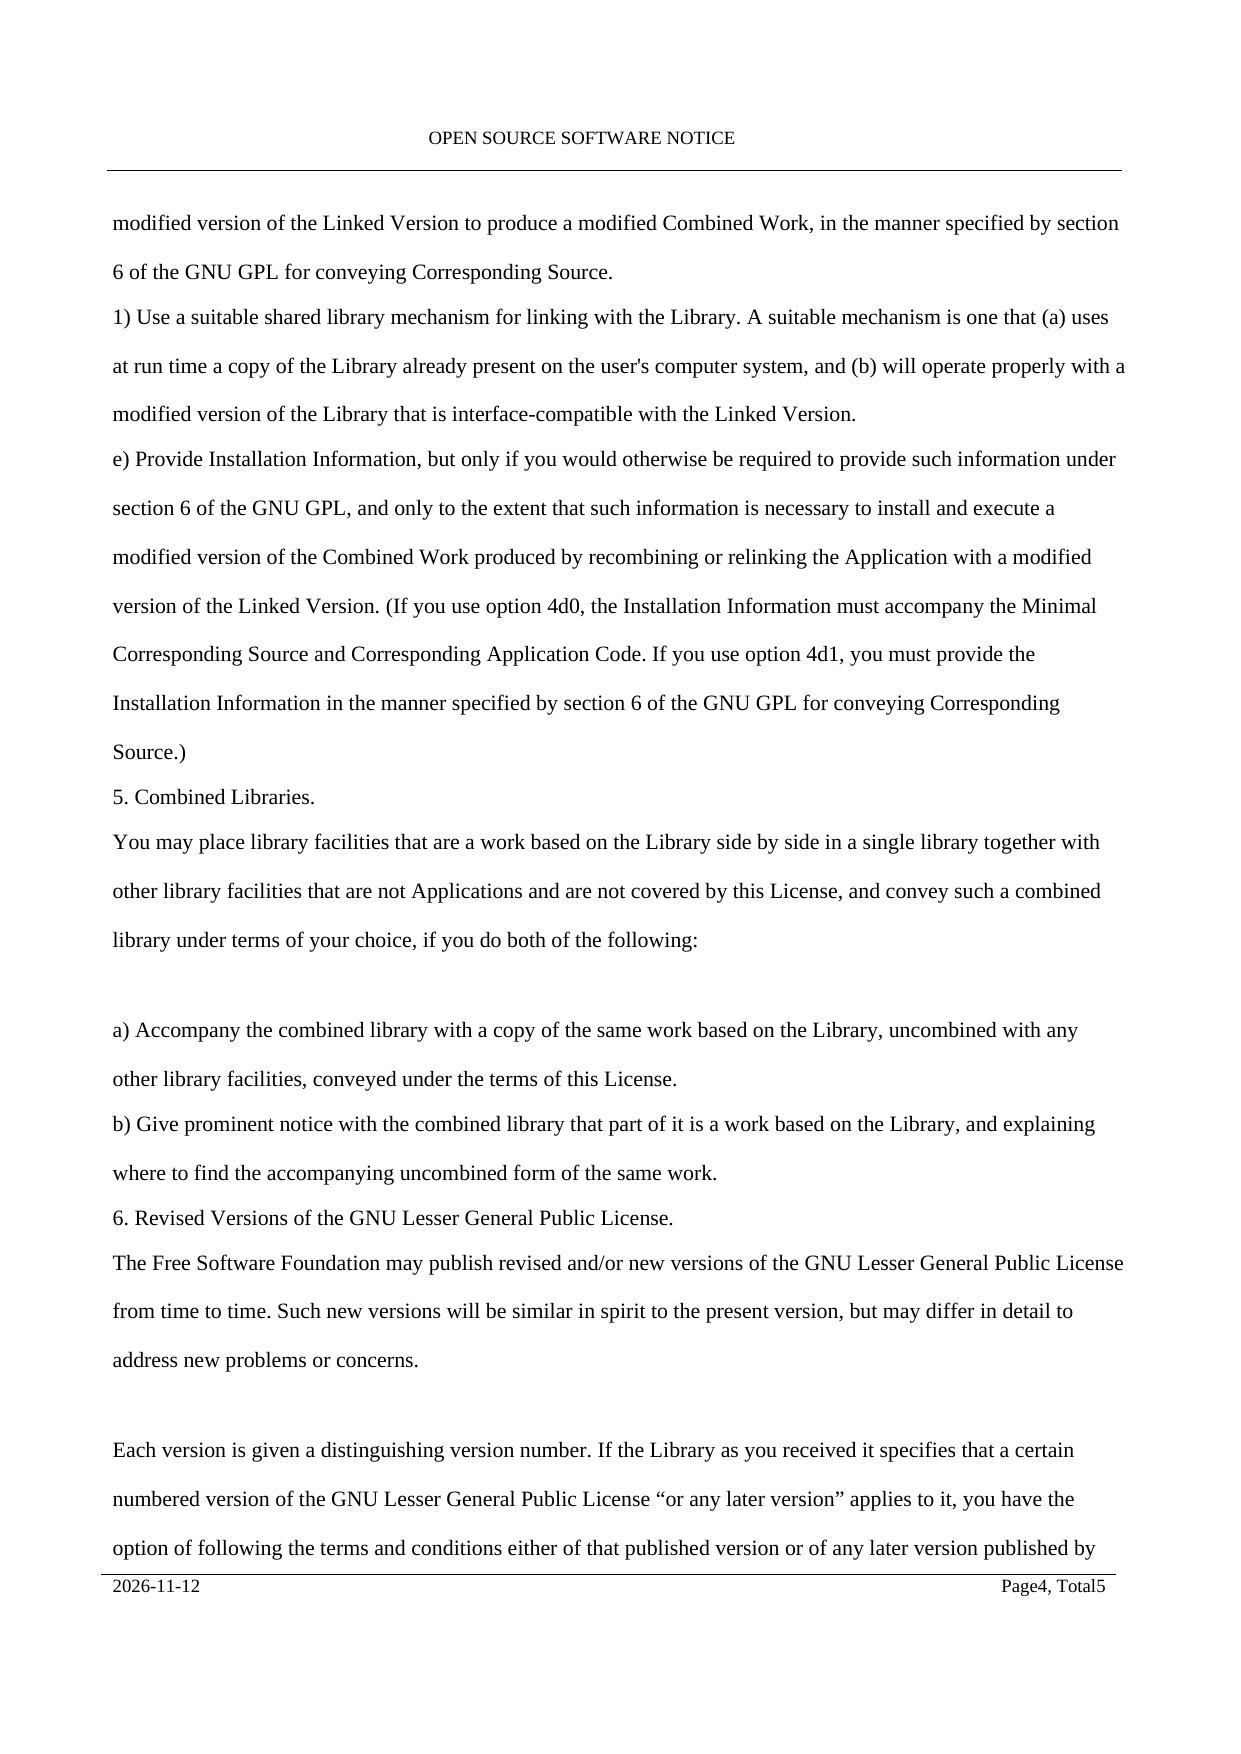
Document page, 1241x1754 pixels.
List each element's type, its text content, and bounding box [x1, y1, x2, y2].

text 6. Revised Versions of the GNU Lesser General Public License. [112, 1201, 1128, 1233]
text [112, 206, 1128, 288]
text a) Accompany the combined library with a copy of the same work based on the Library, uncombined with any other library facilities, conveyed under the terms of this License. [112, 1013, 1128, 1094]
text The Free Software Foundation may publish revised and/or new versions of the GNU Lesser General Public License from time to time. Such new versions will be similar in spirit to the present version, but may differ in detail to address new problems or concerns. [112, 1246, 1128, 1376]
text e) Provide Installation Information, but only if you would otherwise be required to provide such information under section 6 of the GNU GPL, and only to the extent that such information is necessary to install and execute a modified version of the Combined Work produced by recombining or relinking the Application with a modified version of the Linked Version. (If you use option 4d0, the Installation Information must accompany the Minimal Corresponding Source and Corresponding Application Code. If you use option 4d1, you must provide the Installation Information in the manner specified by section 6 of the GNU GPL for conveying Corresponding Source.) [112, 443, 1128, 768]
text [112, 1434, 1128, 1564]
text You may place library facilities that are a work based on the Library side by side in a single library together with other library facilities that are not Applications and are not covered by this License, and convey such a combined library under terms of your choice, if you do both of the following: [112, 826, 1128, 956]
text 1) Use a suitable shared library mechanism for linking with the Library. A suitable mechanism is one that (a) uses at run time a copy of the Library already present on the user's computer system, and (b) will operate properly with a modified version of the Library that is interface-compatible with the Linked Version. [112, 300, 1128, 430]
text b) Give prominent notice with the combined library that part of it is a work based on the Library, and explaining where to find the accompanying uncombined form of the same work. [112, 1107, 1128, 1188]
text 5. Combined Libraries. [112, 780, 1128, 813]
